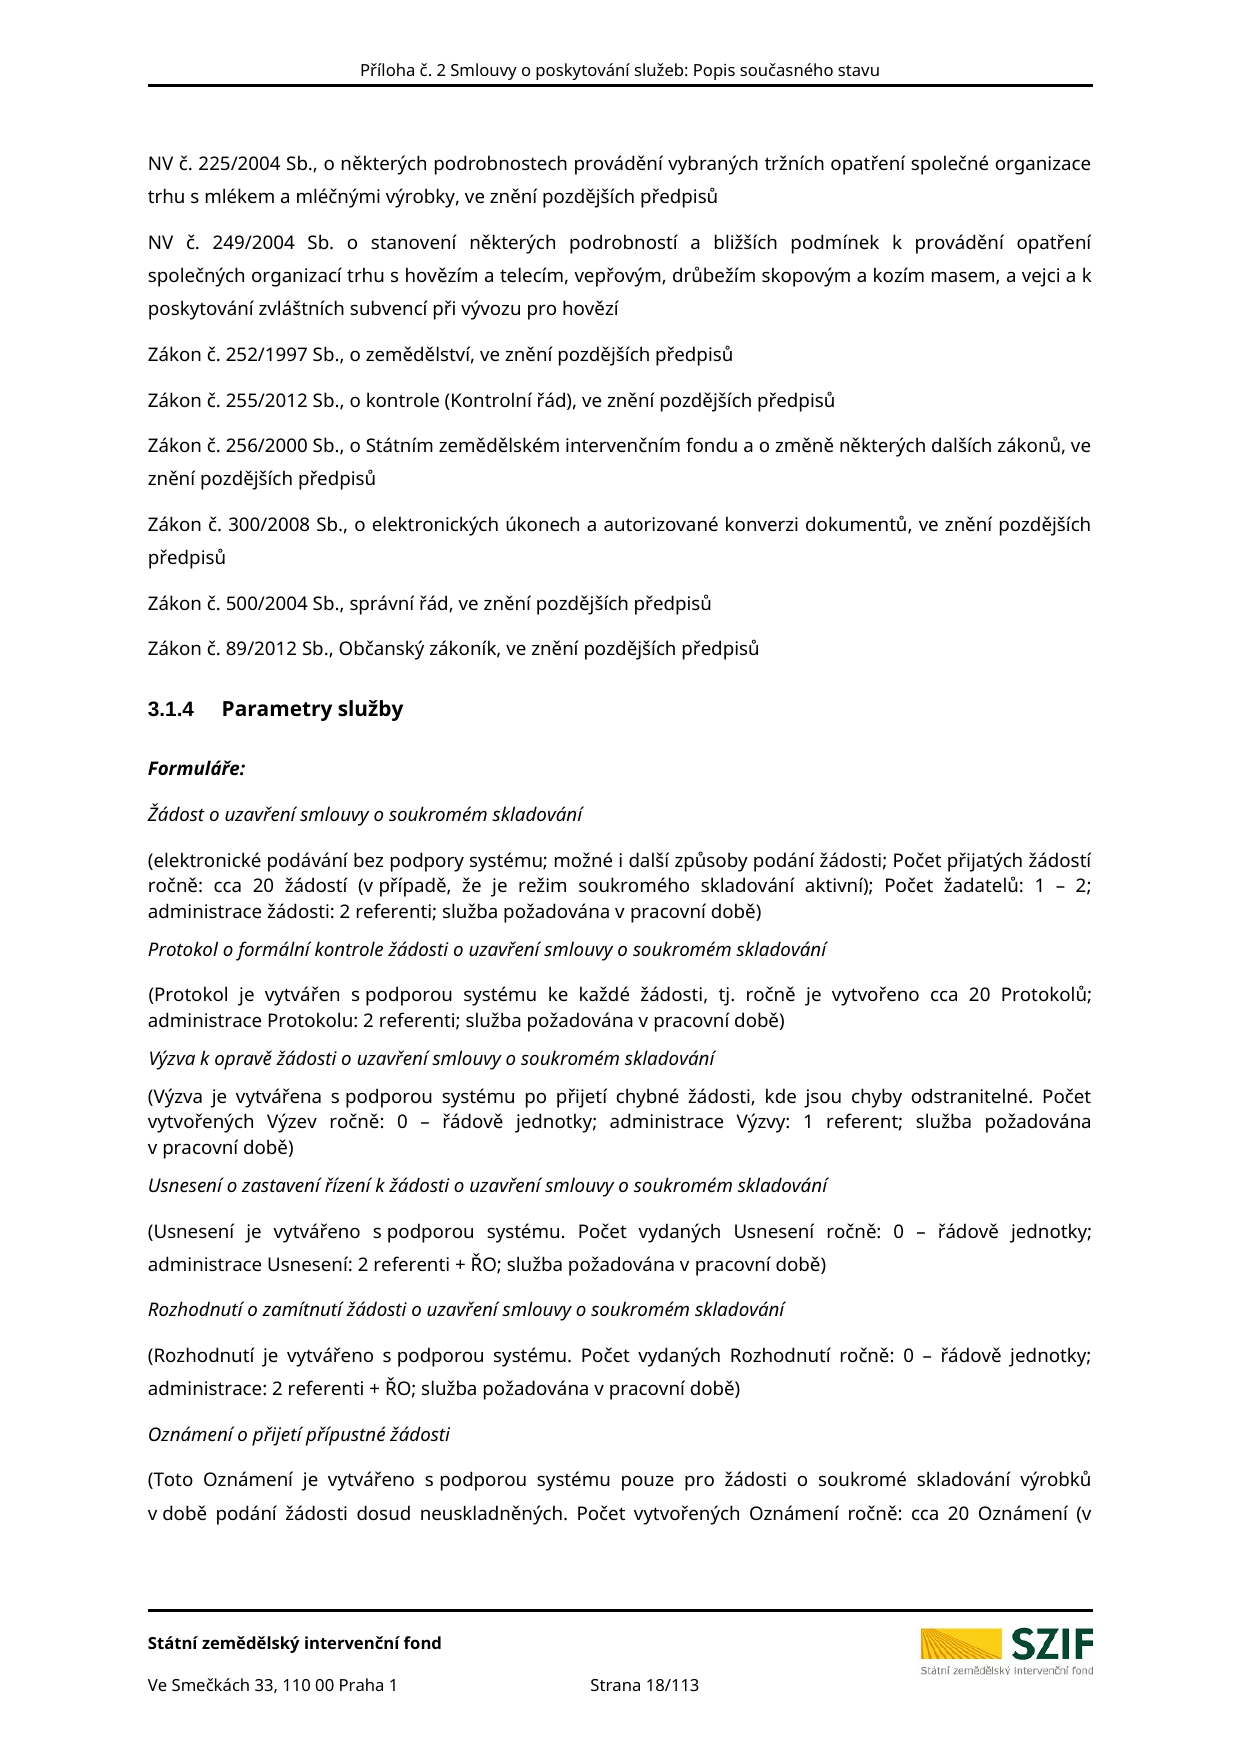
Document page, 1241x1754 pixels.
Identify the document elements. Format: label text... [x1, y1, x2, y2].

text (Výzva je vytvářena s podporou systému po přijetí chybné žádosti, kde jsou chyby odstranitelné. Počet vytvořených Výzev ročně: 0 – řádově jednotky; administrace Výzvy: 1 referent; služba požadována v pracovní době) [148, 1083, 1093, 1160]
text Usnesení o zastavení řízení k žádosti o uzavření smlouvy o soukromém skladování [148, 1172, 1093, 1198]
text Oznámení o přijetí přípustné žádosti [148, 1421, 1093, 1447]
text (Usnesení je vytvářeno s podporou systému. Počet vydaných Usnesení ročně: 0 – řádově jednotky; administrace Usnesení: 2 referenti + ŘO; služba požadována v pracovní době) [148, 1218, 1093, 1277]
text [148, 1467, 1093, 1525]
text Zákon č. 500/2004 Sb., správní řád, ve znění pozdějších předpisů [148, 590, 1093, 616]
picture [917, 1627, 1095, 1675]
text Žádost o uzavření smlouvy o soukromém skladování [148, 801, 1093, 827]
text Výzva k opravě žádosti o uzavření smlouvy o soukromém skladování [148, 1045, 1093, 1071]
text Protokol o formální kontrole žádosti o uzavření smlouvy o soukromém skladování [148, 936, 1093, 962]
text Zákon č. 252/1997 Sb., o zemědělství, ve znění pozdějších předpisů [148, 341, 1093, 367]
text Rozhodnutí o zamítnutí žádosti o uzavření smlouvy o soukromém skladování [148, 1297, 1093, 1322]
text (Protokol je vytvářen s podporou systému ke každé žádosti, tj. ročně je vytvořeno cca 20 Protokolů; administrace Protokolu: 2 referenti; služba požadována v pracovní době) [148, 982, 1093, 1033]
text Zákon č. 89/2012 Sb., Občanský zákoník, ve znění pozdějších předpisů [148, 636, 1093, 661]
subtitle Parametry služby [148, 694, 1093, 722]
text Zákon č. 255/2012 Sb., o kontrole (Kontrolní řád), ve znění pozdějších předpisů [148, 387, 1093, 412]
text NV č. 225/2004 Sb., o některých podrobnostech provádění vybraných tržních opatření společné organizace trhu s mlékem a mléčnými výrobky, ve znění pozdějších předpisů [148, 151, 1093, 209]
text Zákon č. 256/2000 Sb., o Státním zemědělském intervenčním fondu a o změně některých dalších zákonů, ve znění pozdějších předpisů [148, 433, 1093, 491]
text (elektronické podávání bez podpory systému; možné i další způsoby podání žádosti; Počet přijatých žádostí ročně: cca 20 žádostí (v případě, že je režim soukromého skladování aktivní); Počet žadatelů: 1 – 2; administrace žádosti: 2 referenti; služba požadována v pracovní době) [148, 847, 1093, 923]
subtitle Formuláře: [148, 756, 1093, 781]
text NV č. 249/2004 Sb. o stanovení některých podrobností a bližších podmínek k provádění opatření společných organizací trhu s hovězím a telecím, vepřovým, drůbežím skopovým a kozím masem, a vejci a k poskytování zvláštních subvencí při vývozu pro hovězí [148, 229, 1093, 321]
text Zákon č. 300/2008 Sb., o elektronických úkonech a autorizované konverzi dokumentů, ve znění pozdějších předpisů [148, 511, 1093, 570]
text (Rozhodnutí je vytvářeno s podporou systému. Počet vydaných Rozhodnutí ročně: 0 – řádově jednotky; administrace: 2 referenti + ŘO; služba požadována v pracovní době) [148, 1342, 1093, 1401]
